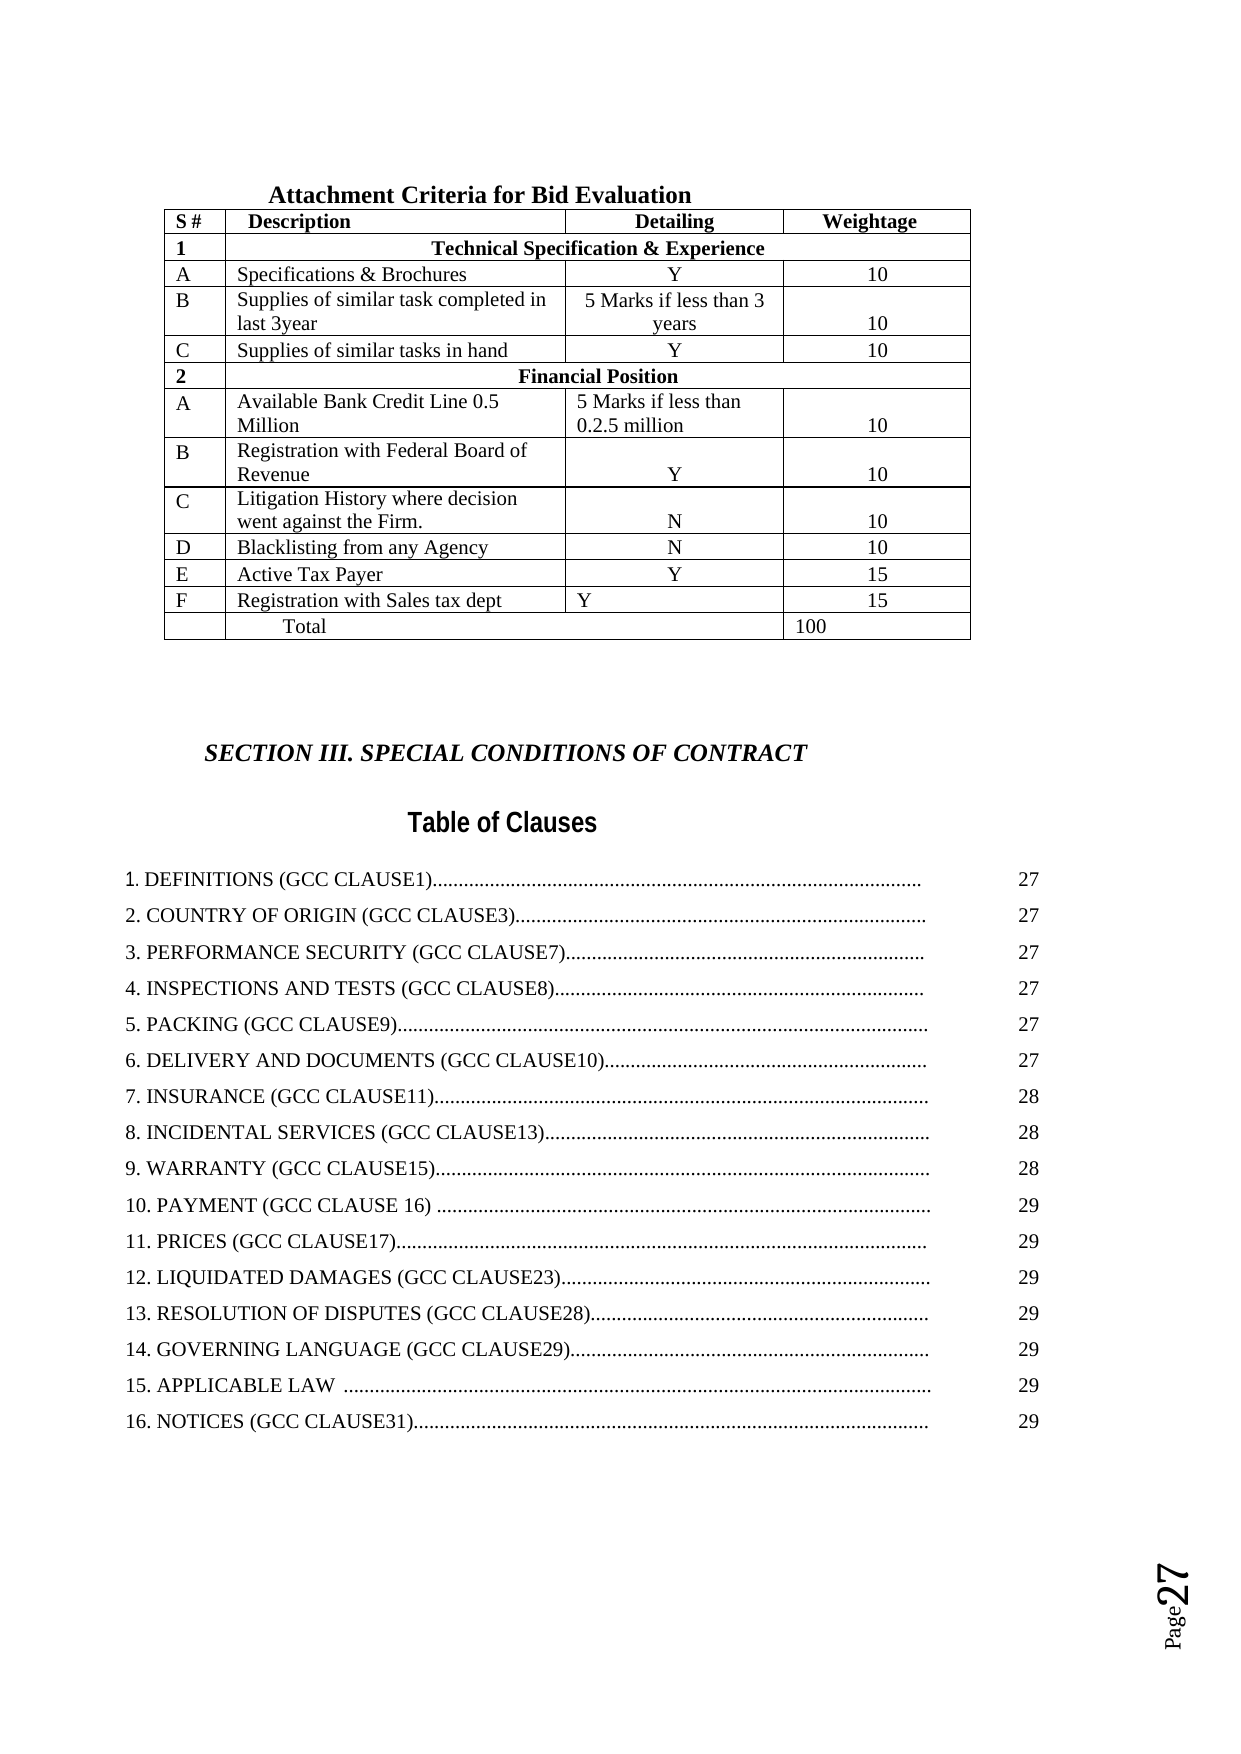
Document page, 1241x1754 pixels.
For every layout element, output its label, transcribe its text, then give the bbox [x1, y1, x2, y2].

table_cell Available Bank Credit Line 0.5 Million [226, 389, 565, 437]
table_cell 1 [165, 234, 225, 259]
table_cell Y [566, 587, 783, 612]
table_cell B [165, 287, 225, 335]
table_cell 10 [784, 534, 970, 559]
text 4. INSPECTIONS AND TESTS (GCC CLAUSE8)....................................................................... 27 [125, 976, 1113, 1000]
table_cell [165, 613, 225, 638]
table_cell 10 [784, 336, 970, 362]
table_cell N [566, 488, 783, 533]
table_cell C [165, 336, 225, 362]
table_cell 15 [784, 587, 970, 612]
text 1. DEFINITIONS (GCC CLAUSE1).............................................................................................. 27 [125, 867, 1113, 891]
text 7. INSURANCE (GCC CLAUSE11)............................................................................................... 28 [125, 1084, 1113, 1108]
table_header Detailing [566, 210, 783, 233]
text Table of Clauses [148, 805, 857, 838]
table_cell N [566, 534, 783, 559]
table_cell Financial Position [226, 363, 970, 388]
table_cell Supplies of similar tasks in hand [226, 336, 565, 362]
text Attachment Criteria for Bid Evaluation [268, 180, 1122, 209]
table_cell Y [566, 336, 783, 362]
table_header S # [165, 210, 225, 233]
text 14. GOVERNING LANGUAGE (GCC CLAUSE29)..................................................................... 29 [125, 1337, 1113, 1361]
text 6. DELIVERY AND DOCUMENTS (GCC CLAUSE10).............................................................. 27 [125, 1048, 1113, 1072]
table_cell 15 [784, 560, 970, 586]
text 5. PACKING (GCC CLAUSE9)...................................................................................................... 27 [125, 1012, 1113, 1036]
table_cell 10 [784, 261, 970, 286]
table_cell D [165, 534, 225, 559]
table_cell Y [566, 560, 783, 586]
table_cell Y [566, 438, 783, 486]
table_cell E [165, 560, 225, 586]
table_cell Y [566, 261, 783, 286]
table_cell 100 [784, 613, 970, 638]
table_cell 5 Marks if less than 0.2.5 million [566, 389, 783, 437]
table_header Description [226, 210, 565, 233]
table_cell Active Tax Payer [226, 560, 565, 586]
text 13. RESOLUTION OF DISPUTES (GCC CLAUSE28)................................................................. 29 [125, 1301, 1113, 1325]
text 11. PRICES (GCC CLAUSE17)...................................................................................................... 29 [125, 1228, 1113, 1253]
text 3. PERFORMANCE SECURITY (GCC CLAUSE7)..................................................................... 27 [125, 939, 1113, 964]
table_cell 2 [165, 363, 225, 388]
table_cell Blacklisting from any Agency [226, 534, 565, 559]
table_cell A [165, 261, 225, 286]
text 10. PAYMENT (GCC CLAUSE 16) ............................................................................................... 29 [125, 1192, 1113, 1217]
table_cell Litigation History where decision went against the Firm. [226, 488, 565, 533]
table_cell F [165, 587, 225, 612]
text 15. APPLICABLE LAW ................................................................................................................. 29 [125, 1373, 1113, 1397]
table_cell A [165, 389, 225, 437]
text 9. WARRANTY (GCC CLAUSE15)............................................................................................... 28 [125, 1156, 1113, 1180]
table_cell Technical Specification & Experience [226, 234, 970, 259]
table_cell 5 Marks if less than 3 years [566, 287, 783, 335]
table_cell Specifications & Brochures [226, 261, 565, 286]
text SECTION III. SPECIAL CONDITIONS OF CONTRACT [148, 738, 857, 767]
table_cell B [165, 438, 225, 486]
table_cell 10 [784, 287, 970, 335]
table_cell Registration with Sales tax dept [226, 587, 565, 612]
table_cell Supplies of similar task completed in last 3year [226, 287, 565, 335]
table_cell 10 [784, 488, 970, 533]
table_cell 10 [784, 389, 970, 437]
table_cell 10 [784, 438, 970, 486]
text 16. NOTICES (GCC CLAUSE31)................................................................................................... 29 [125, 1409, 1113, 1433]
table_cell C [165, 488, 225, 533]
table_header Weightage [784, 210, 970, 233]
table_cell Total [226, 613, 783, 638]
text 8. INCIDENTAL SERVICES (GCC CLAUSE13).......................................................................... 28 [125, 1120, 1113, 1144]
table_cell Registration with Federal Board of Revenue [226, 438, 565, 486]
text 2. COUNTRY OF ORIGIN (GCC CLAUSE3)............................................................................... 27 [125, 903, 1113, 927]
text 12. LIQUIDATED DAMAGES (GCC CLAUSE23)....................................................................... 29 [125, 1265, 1113, 1289]
